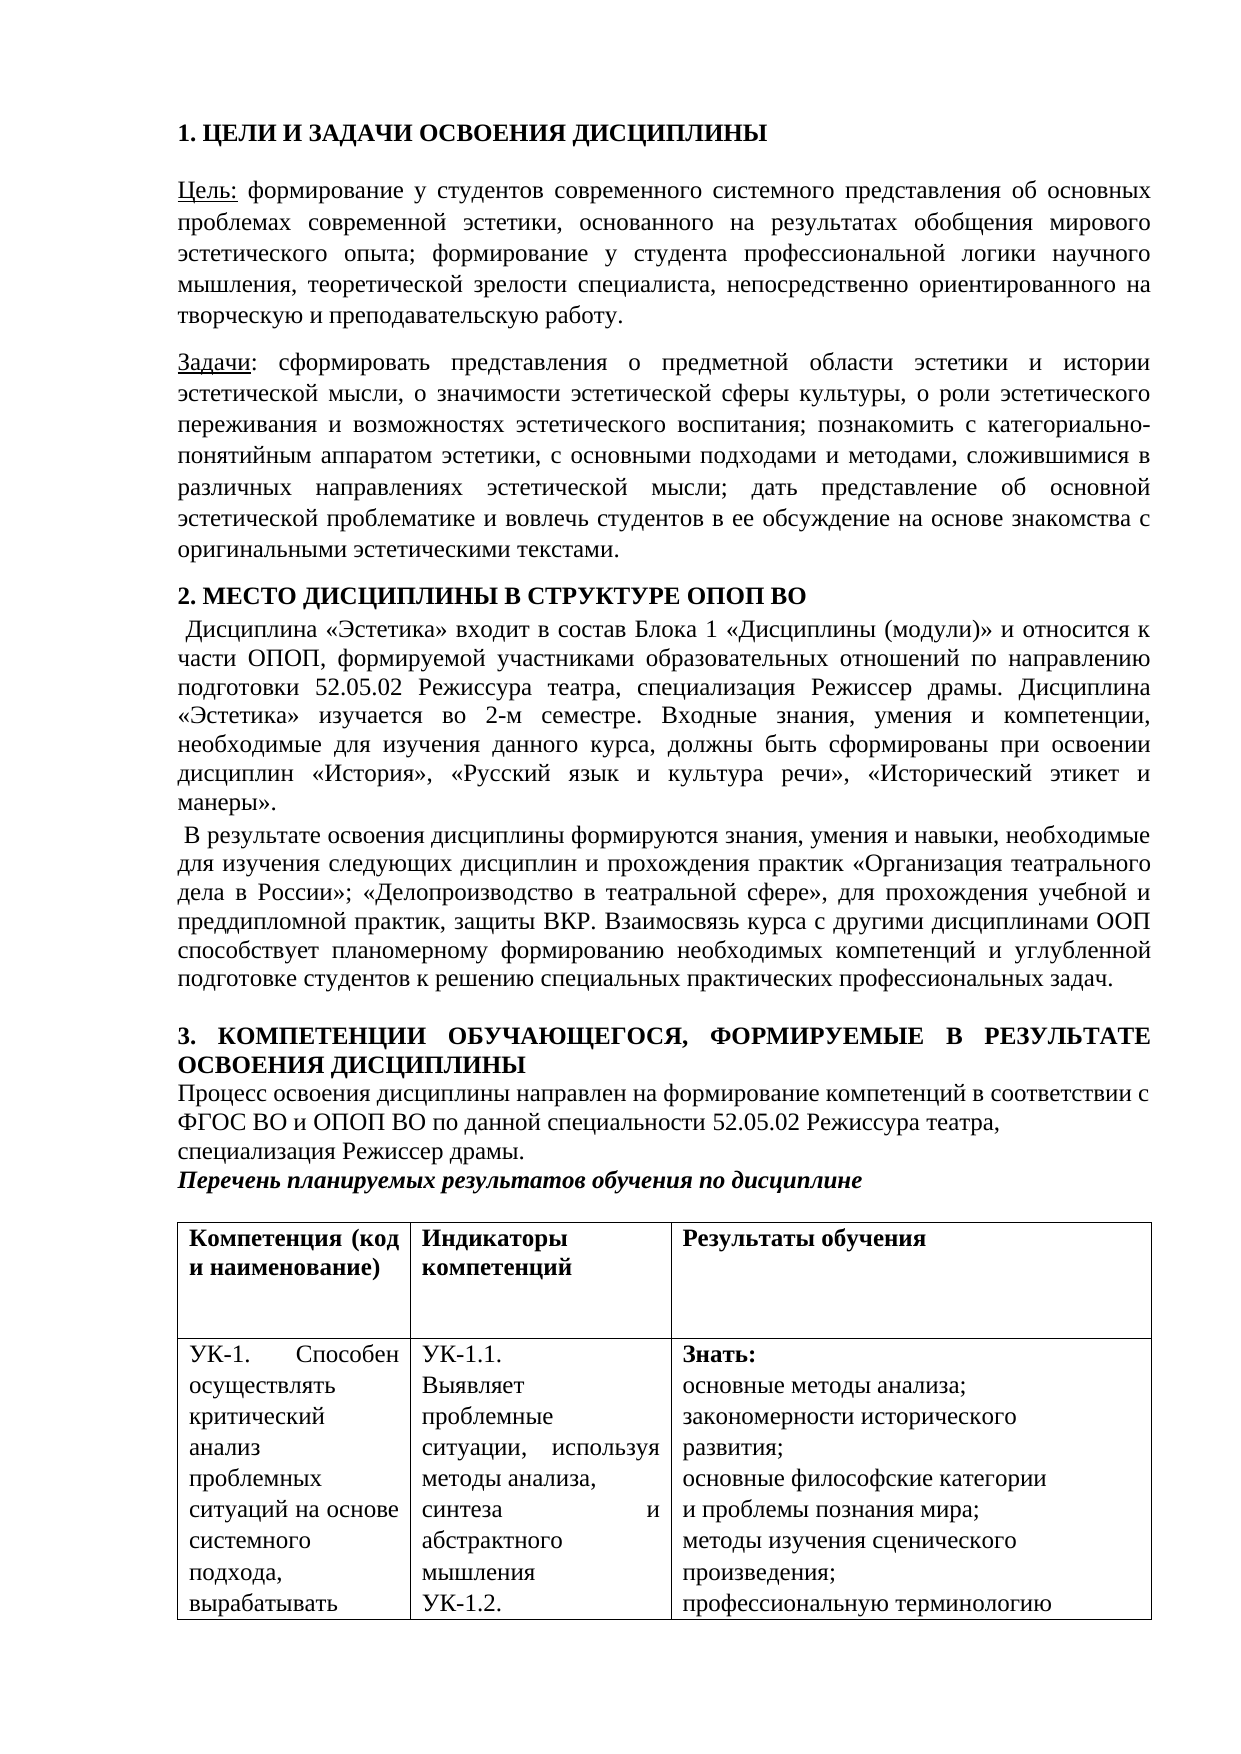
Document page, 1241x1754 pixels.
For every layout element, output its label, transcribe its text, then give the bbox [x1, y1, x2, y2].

text Цель: формирование у студентов современного системного представления об основных проблемах современной эстетики, основанного на результатах обобщения мирового эстетического опыта; формирование у студента профессиональной логики научного мышления, теоретической зрелости специалиста, непосредственно ориентированного на творческую и преподавательскую работу. [177, 176, 1152, 328]
text Дисциплина «Эстетика» входит в состав Блока 1 «Дисциплины (модули)» и относится к части ОПОП, формируемой участниками образовательных отношений по направлению подготовки 52.05.02 Режиссура театра, специализация Режиссер драмы. Дисциплина «Эстетика» изучается во 2-м семестре. Входные знания, умения и компетенции, необходимые для изучения данного курса, должны быть сформированы при освоении дисциплин «История», «Русский язык и культура речи», «Исторический этикет и манеры». [177, 614, 1152, 816]
text 3. КОМПЕТЕНЦИИ ОБУЧАЮЩЕГОСЯ, ФОРМИРУЕМЫЕ В РЕЗУЛЬТАТЕ ОСВОЕНИЯ ДИСЦИПЛИНЫ [177, 1021, 1152, 1078]
text Процесс освоения дисциплины направлен на формирование компетенций в соответствии с ФГОС ВО и ОПОП ВО по данной специальности 52.05.02 Режиссура театра, специализация Режиссер драмы. [177, 1078, 1152, 1165]
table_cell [178, 1339, 410, 1618]
text В результате освоения дисциплины формируются знания, умения и навыки, необходимые для изучения следующих дисциплин и прохождения практик «Организация театрального дела в России»; «Делопроизводство в театральной сфере», для прохождения учебной и преддипломной практик, защиты ВКР. Взаимосвязь курса с другими дисциплинами ООП способствует планомерному формированию необходимых компетенций и углубленной подготовке студентов к решению специальных практических профессиональных задач. [177, 820, 1152, 992]
table_header Компетенция (код и наименование) [178, 1223, 410, 1338]
text Задачи: сформировать представления о предметной области эстетики и истории эстетической мысли, о значимости эстетической сферы культуры, о роли эстетического переживания и возможностях эстетического воспитания; познакомить с категориально-понятийным аппаратом эстетики, с основными подходами и методами, сложившимися в различных направлениях эстетической мысли; дать представление об основной эстетической проблематике и вовлечь студентов в ее обсуждение на основе знакомства с оригинальными эстетическими текстами. [177, 347, 1152, 562]
text 1. ЦЕЛИ И ЗАДАЧИ ОСВОЕНИЯ ДИСЦИПЛИНЫ [177, 118, 1152, 147]
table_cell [411, 1339, 671, 1618]
text 2. МЕСТО ДИСЦИПЛИНЫ В СТРУКТУРЕ ОПОП ВО [177, 581, 1152, 610]
text Перечень планируемых результатов обучения по дисциплине [177, 1165, 1152, 1193]
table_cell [672, 1339, 1151, 1618]
table_header Результаты обучения [672, 1223, 1151, 1338]
table_header Индикаторы компетенций [411, 1223, 671, 1338]
